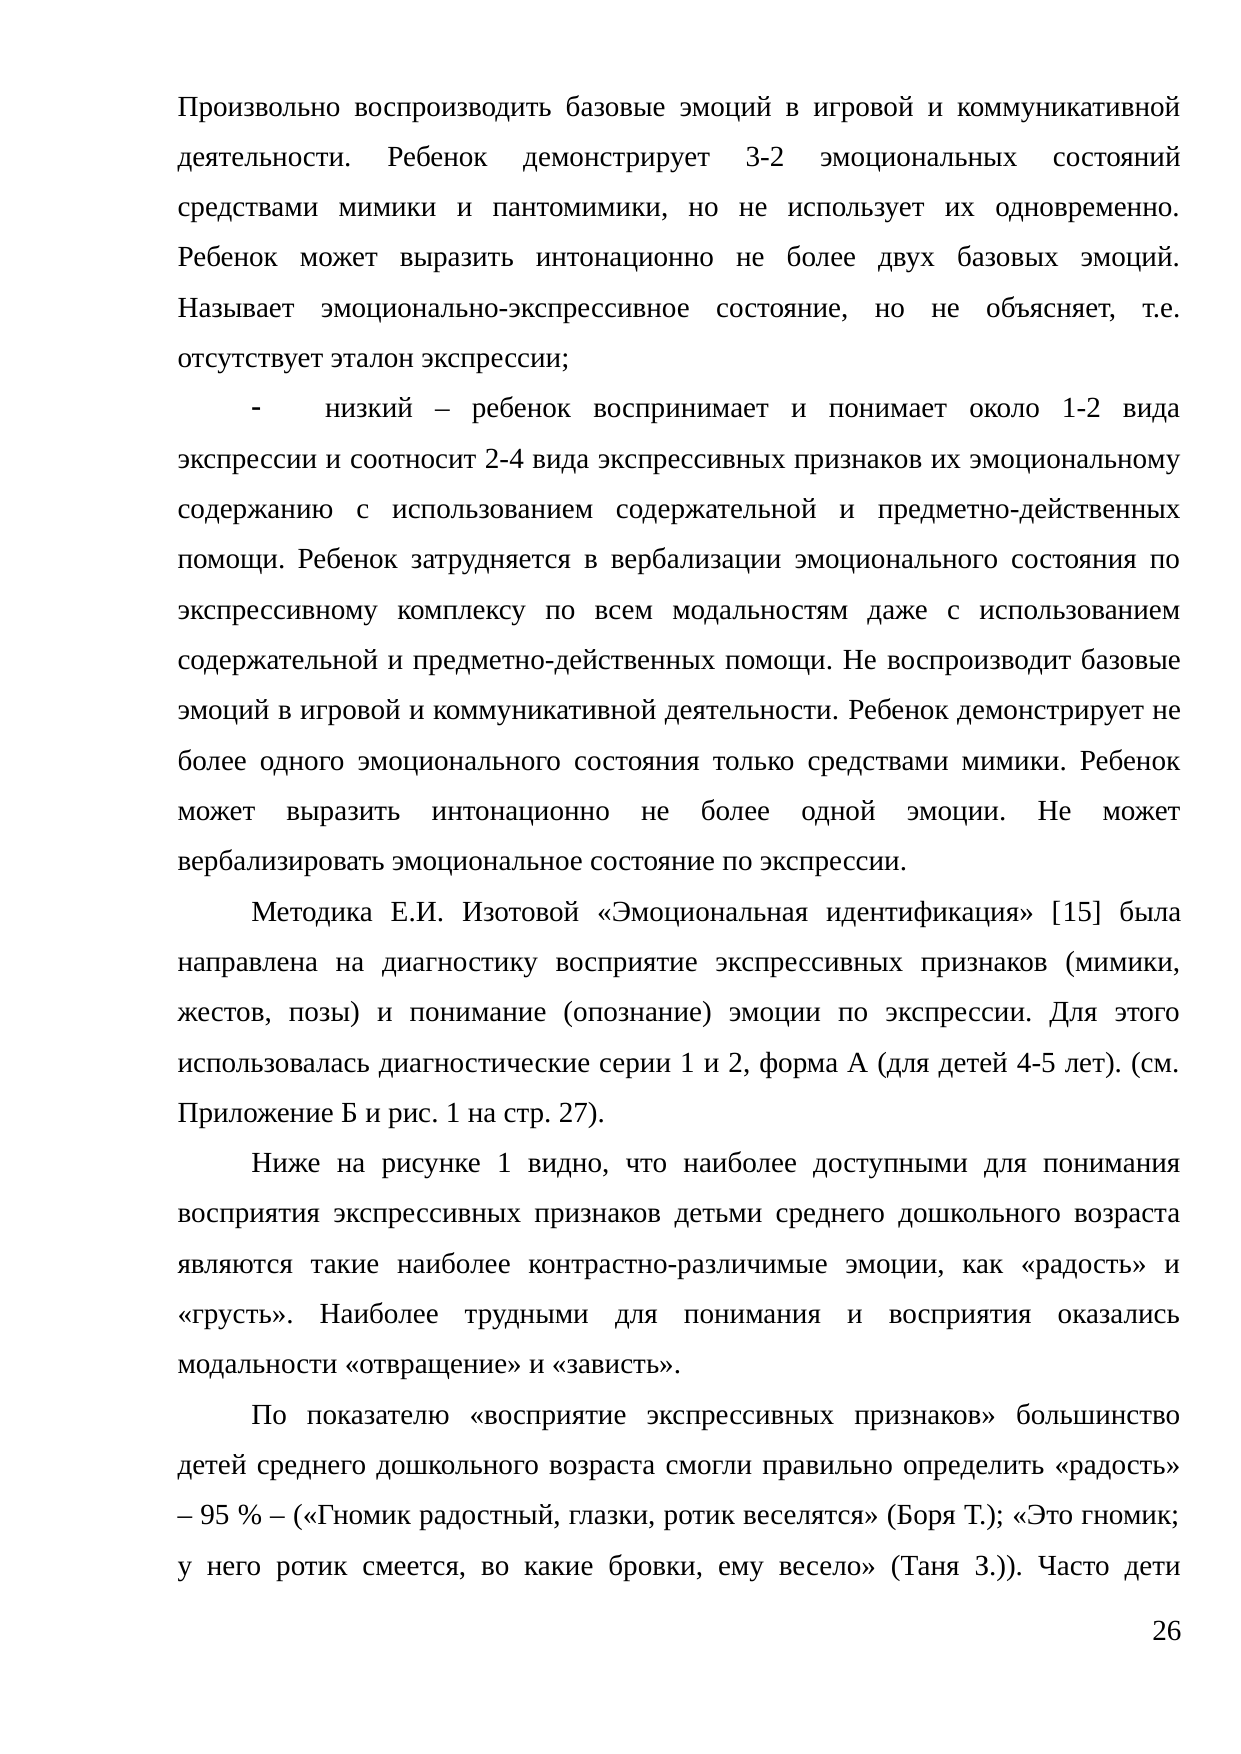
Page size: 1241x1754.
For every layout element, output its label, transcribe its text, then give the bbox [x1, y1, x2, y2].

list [177, 89, 1181, 374]
text Ниже на рисунке 1 видно, что наиболее доступными для понимания восприятия экспрессивных признаков детьми среднего дошкольного возраста являются такие наиболее контрастно-различимые эмоции, как «радость» и «грусть». Наиболее трудными для понимания и восприятия оказались модальности «отвращение» и «зависть». [177, 1145, 1181, 1380]
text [177, 1397, 1181, 1581]
list низкий – ребенок воспринимает и понимает около 1-2 вида экспрессии и соотносит 2-4 вида экспрессивных признаков их эмоциональному содержанию с использованием содержательной и предметно-действенных помощи. Ребенок затрудняется в вербализации эмоционального состояния по экспрессивному комплексу по всем модальностям даже с использованием содержательной и предметно-действенных помощи. Не воспроизводит базовые эмоций в игровой и коммуникативной деятельности. Ребенок демонстрирует не более одного эмоционального состояния только средствами мимики. Ребенок может выразить интонационно не более одной эмоции. Не может вербализировать эмоциональное состояние по экспрессии. [177, 391, 1181, 877]
